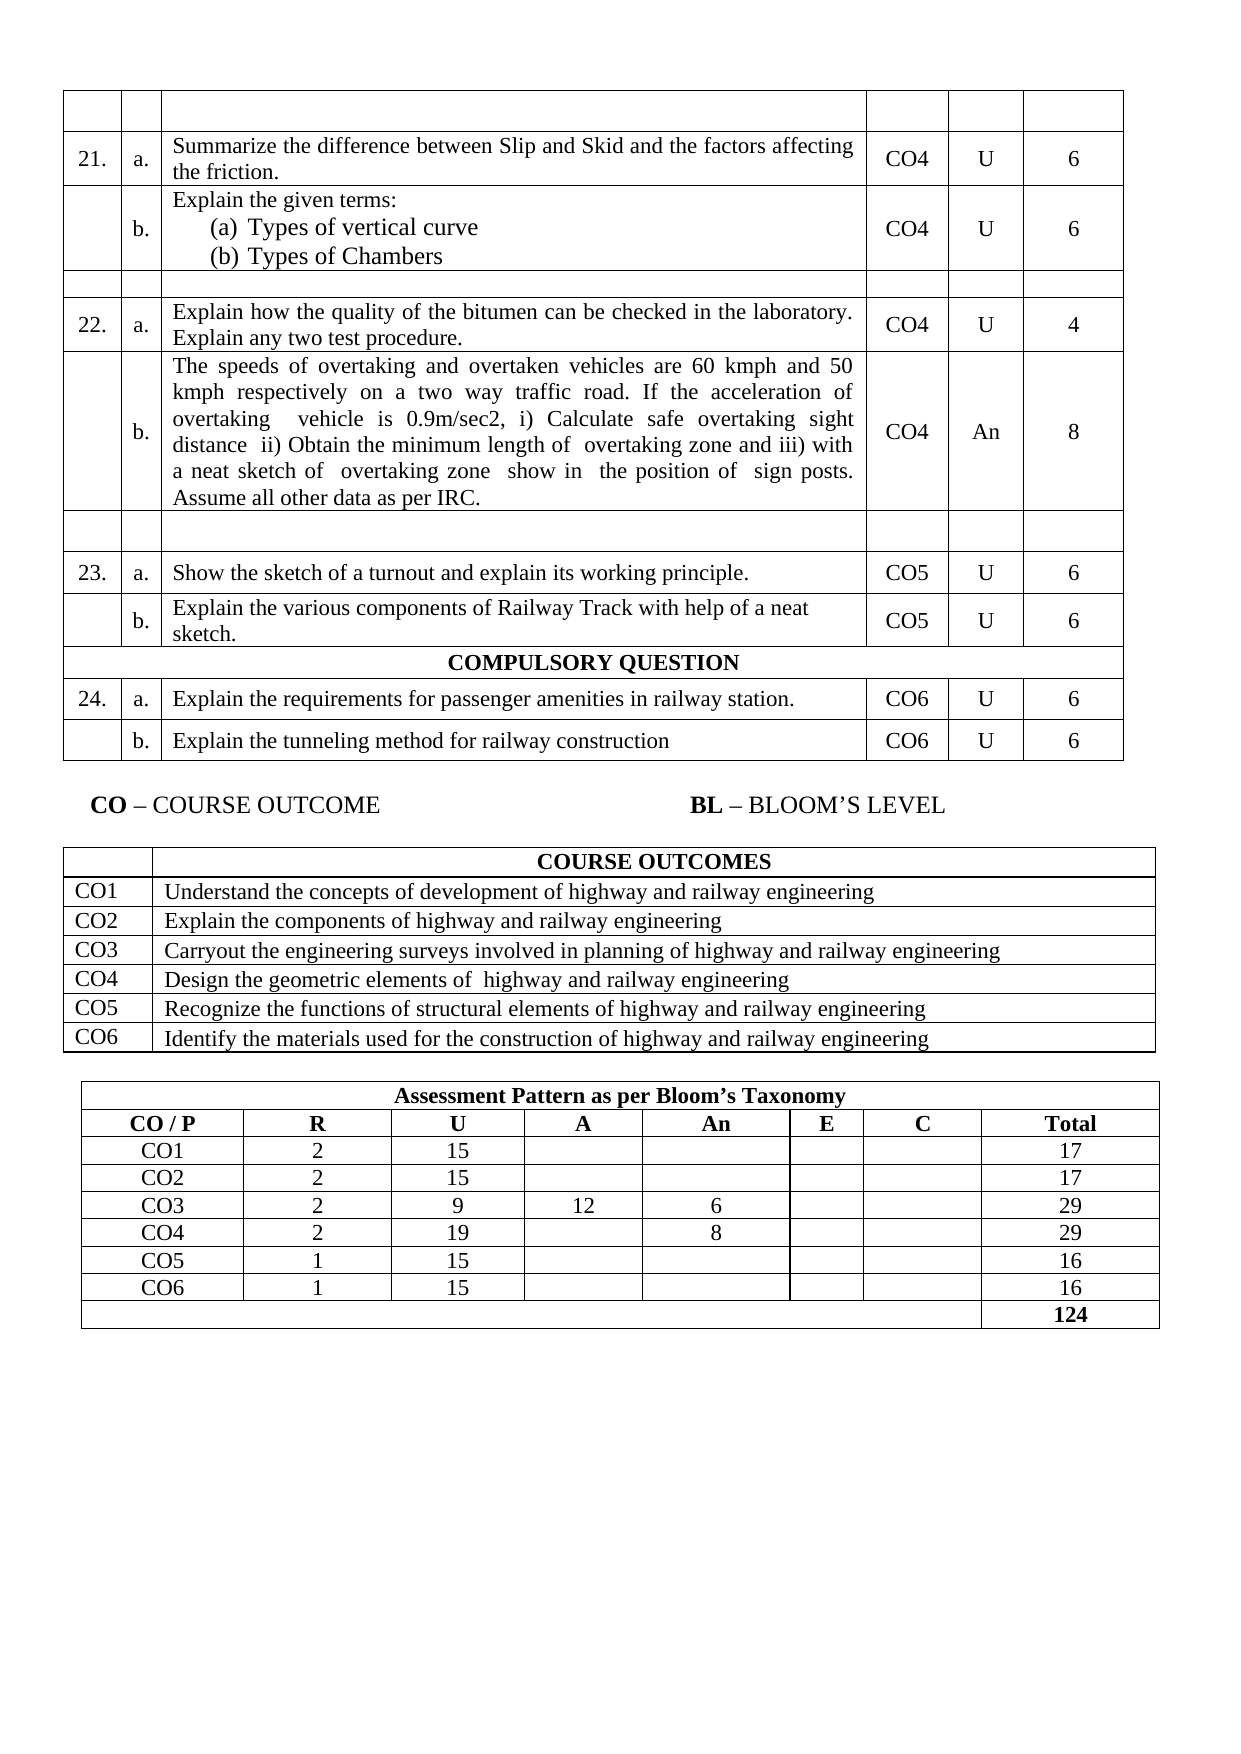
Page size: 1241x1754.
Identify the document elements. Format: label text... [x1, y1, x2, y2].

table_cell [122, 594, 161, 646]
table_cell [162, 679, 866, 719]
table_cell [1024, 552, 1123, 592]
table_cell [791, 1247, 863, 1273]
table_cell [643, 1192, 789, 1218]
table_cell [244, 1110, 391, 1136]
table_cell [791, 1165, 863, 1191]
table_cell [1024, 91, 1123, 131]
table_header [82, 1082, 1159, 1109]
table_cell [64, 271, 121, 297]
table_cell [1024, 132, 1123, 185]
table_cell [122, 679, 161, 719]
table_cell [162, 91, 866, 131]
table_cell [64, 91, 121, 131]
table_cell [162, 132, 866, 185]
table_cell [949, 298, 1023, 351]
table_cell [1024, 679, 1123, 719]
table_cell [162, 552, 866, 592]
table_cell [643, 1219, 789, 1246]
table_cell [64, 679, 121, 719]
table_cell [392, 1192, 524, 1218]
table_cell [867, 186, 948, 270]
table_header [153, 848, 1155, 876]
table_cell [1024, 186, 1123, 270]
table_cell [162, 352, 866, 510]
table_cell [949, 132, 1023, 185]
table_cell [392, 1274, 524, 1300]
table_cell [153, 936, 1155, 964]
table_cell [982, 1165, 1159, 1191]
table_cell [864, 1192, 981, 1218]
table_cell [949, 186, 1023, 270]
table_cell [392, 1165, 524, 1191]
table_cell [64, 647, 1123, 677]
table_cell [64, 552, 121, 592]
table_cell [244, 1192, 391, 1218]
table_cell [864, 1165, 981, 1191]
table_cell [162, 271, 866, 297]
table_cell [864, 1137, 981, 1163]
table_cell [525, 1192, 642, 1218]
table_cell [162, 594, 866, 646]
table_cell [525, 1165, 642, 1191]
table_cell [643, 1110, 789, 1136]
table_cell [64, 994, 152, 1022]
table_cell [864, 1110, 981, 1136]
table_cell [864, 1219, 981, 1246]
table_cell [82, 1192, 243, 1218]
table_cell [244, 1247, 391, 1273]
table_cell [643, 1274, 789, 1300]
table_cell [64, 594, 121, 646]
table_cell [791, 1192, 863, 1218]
text CO – COURSE OUTCOME BL – BLOOM’S LEVEL [90, 790, 1150, 818]
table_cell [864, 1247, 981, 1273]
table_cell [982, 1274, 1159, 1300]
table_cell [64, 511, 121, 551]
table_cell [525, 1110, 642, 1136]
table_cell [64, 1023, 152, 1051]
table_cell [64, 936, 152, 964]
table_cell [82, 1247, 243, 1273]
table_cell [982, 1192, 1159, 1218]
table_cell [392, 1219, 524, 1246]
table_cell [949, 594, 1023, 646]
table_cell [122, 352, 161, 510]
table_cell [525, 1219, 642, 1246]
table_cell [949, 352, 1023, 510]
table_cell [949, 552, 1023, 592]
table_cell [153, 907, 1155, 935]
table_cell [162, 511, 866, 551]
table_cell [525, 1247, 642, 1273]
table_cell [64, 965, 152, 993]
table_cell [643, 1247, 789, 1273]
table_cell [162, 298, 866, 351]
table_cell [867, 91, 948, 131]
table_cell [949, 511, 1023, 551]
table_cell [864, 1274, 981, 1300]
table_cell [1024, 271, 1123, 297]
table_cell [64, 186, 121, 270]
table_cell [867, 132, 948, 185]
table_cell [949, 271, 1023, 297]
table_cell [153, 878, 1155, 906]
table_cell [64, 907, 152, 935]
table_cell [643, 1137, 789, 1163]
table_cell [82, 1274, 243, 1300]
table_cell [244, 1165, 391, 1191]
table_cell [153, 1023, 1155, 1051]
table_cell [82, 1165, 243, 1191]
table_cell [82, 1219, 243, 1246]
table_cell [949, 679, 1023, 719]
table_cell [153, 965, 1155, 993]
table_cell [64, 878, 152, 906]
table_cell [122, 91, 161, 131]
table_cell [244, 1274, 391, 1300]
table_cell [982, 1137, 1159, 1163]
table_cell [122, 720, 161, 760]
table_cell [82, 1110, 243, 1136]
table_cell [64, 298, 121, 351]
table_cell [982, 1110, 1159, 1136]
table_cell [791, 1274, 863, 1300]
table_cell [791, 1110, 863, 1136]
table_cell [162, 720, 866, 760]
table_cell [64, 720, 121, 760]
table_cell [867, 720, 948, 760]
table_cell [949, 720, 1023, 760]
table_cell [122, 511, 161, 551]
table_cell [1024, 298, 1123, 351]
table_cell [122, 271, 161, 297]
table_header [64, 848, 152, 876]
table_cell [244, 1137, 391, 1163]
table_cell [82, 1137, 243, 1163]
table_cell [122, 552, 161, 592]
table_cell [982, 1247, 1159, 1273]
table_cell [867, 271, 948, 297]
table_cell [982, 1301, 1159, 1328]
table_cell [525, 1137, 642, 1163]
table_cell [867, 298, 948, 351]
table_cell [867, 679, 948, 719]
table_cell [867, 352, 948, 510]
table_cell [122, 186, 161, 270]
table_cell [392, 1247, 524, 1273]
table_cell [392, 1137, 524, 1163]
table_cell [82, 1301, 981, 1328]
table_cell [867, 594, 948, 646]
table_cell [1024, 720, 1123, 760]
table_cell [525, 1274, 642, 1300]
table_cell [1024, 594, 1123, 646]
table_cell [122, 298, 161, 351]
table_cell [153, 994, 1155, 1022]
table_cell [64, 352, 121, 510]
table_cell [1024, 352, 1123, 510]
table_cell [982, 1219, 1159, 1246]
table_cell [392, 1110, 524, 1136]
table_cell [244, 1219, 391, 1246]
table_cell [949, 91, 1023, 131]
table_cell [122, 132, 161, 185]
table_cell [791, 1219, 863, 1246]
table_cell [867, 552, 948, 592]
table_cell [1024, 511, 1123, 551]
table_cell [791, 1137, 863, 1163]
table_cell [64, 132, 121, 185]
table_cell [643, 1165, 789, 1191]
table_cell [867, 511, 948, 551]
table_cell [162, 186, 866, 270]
